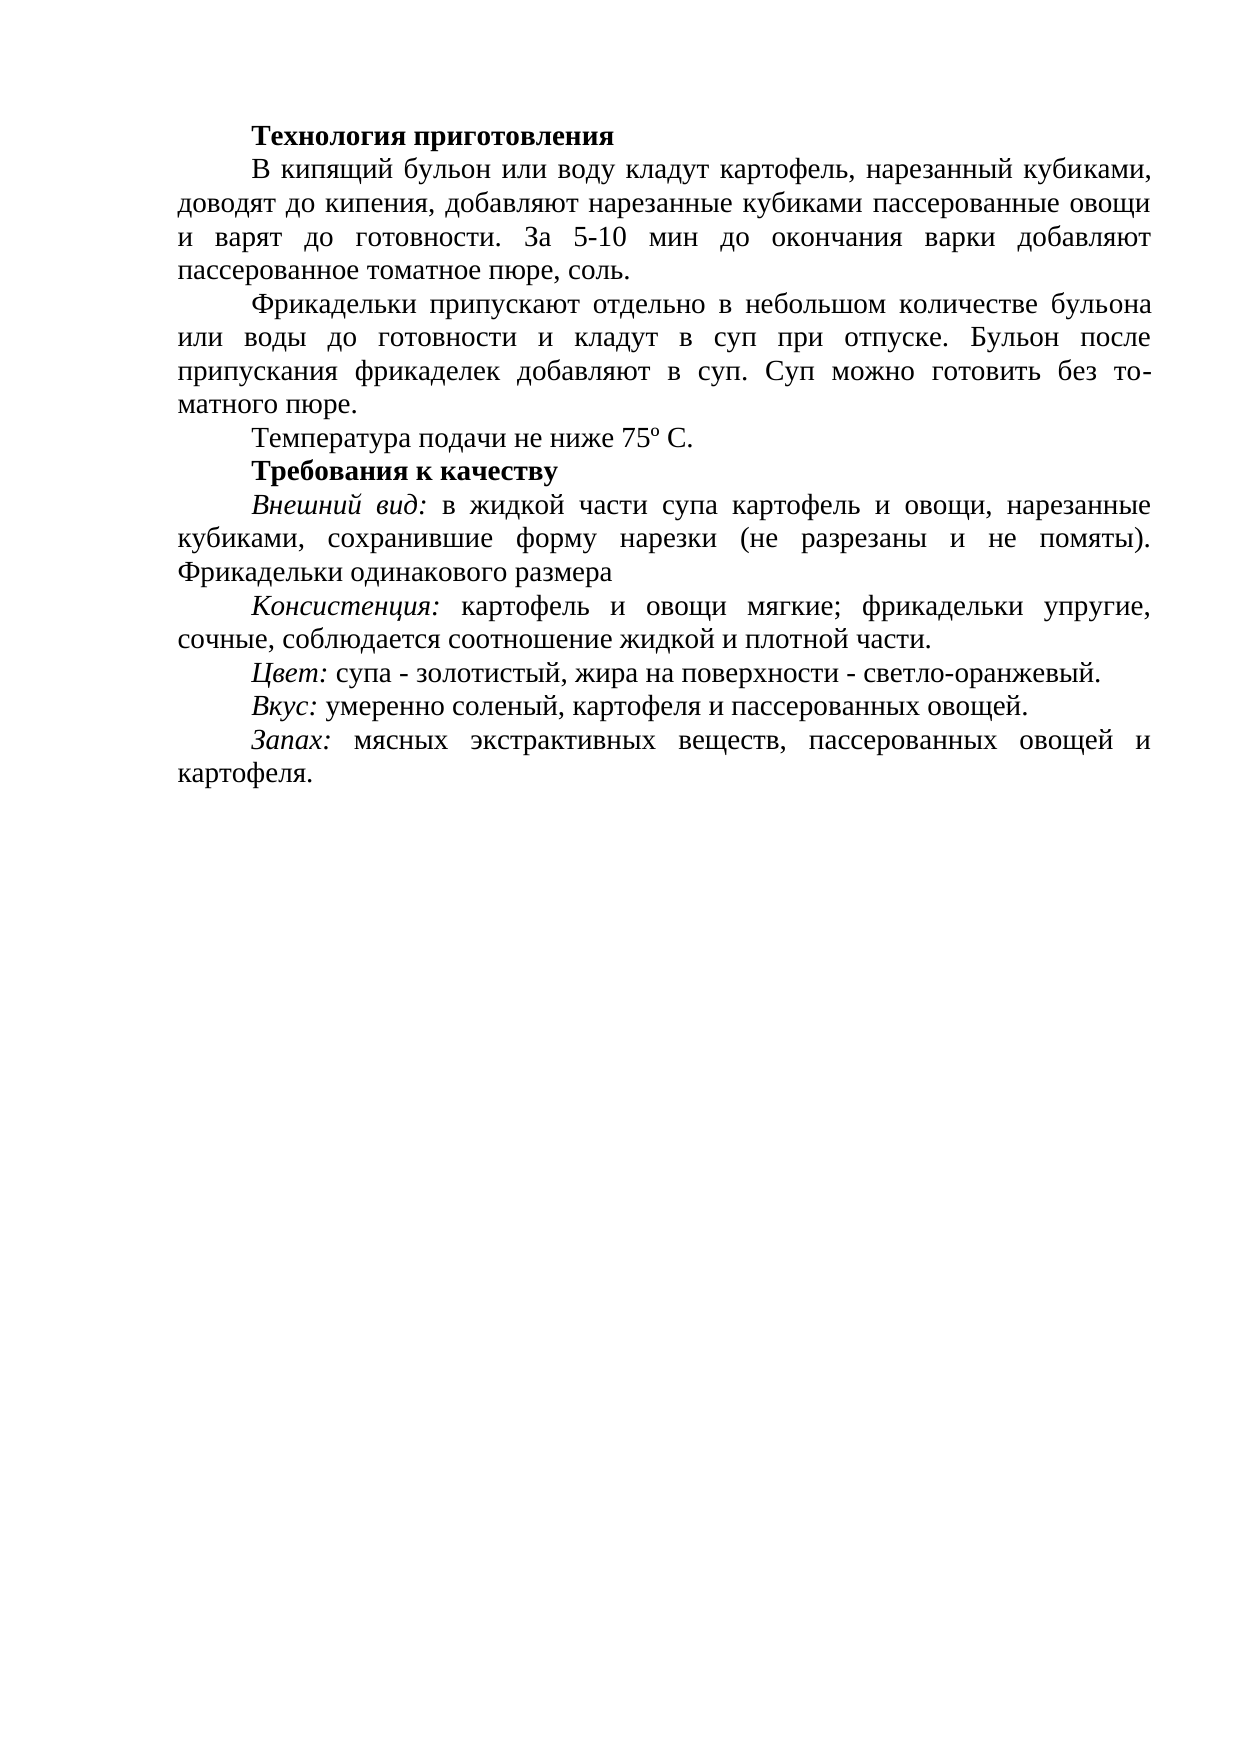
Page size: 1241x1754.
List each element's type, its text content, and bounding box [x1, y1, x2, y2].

text Запах: мясных экстрактивных веществ, пассерованных овощей и картофеля. [177, 722, 1152, 789]
text Технология приготовления [177, 118, 1152, 152]
text Температура подачи не ниже 75º С. [177, 420, 1152, 453]
text Вкус: умеренно соленый, картофеля и пассерованных овощей. [177, 688, 1152, 722]
text Внешний вид: в жидкой части супа картофель и овощи, нарезанные кубиками, сохранившие форму нарезки (не разрезаны и не помяты). Фрикадельки одинакового размера [177, 487, 1152, 588]
text Консистенция: картофель и овощи мягкие; фрикадельки упругие, сочные, соблюдается соотношение жидкой и плотной части. [177, 588, 1152, 655]
text В кипящий бульон или воду кладут картофель, нарезанный кубиками, доводят до кипения, добавляют нарезанные кубиками пассерованные овощи и варят до готовности. За 5-10 мин до окончания варки добавляют пассерованное томатное пюре, соль. [177, 152, 1152, 286]
text Фрикадельки припускают отдельно в небольшом количестве бульона или воды до готовности и кладут в суп при отпуске. Бульон после припускания фрикаделек добавляют в суп. Суп можно готовить без томатного пюре. [177, 286, 1152, 420]
text Требования к качеству [177, 453, 1152, 487]
text Цвет: супа - золотистый, жира на поверхности - светло-оранжевый. [177, 655, 1152, 688]
